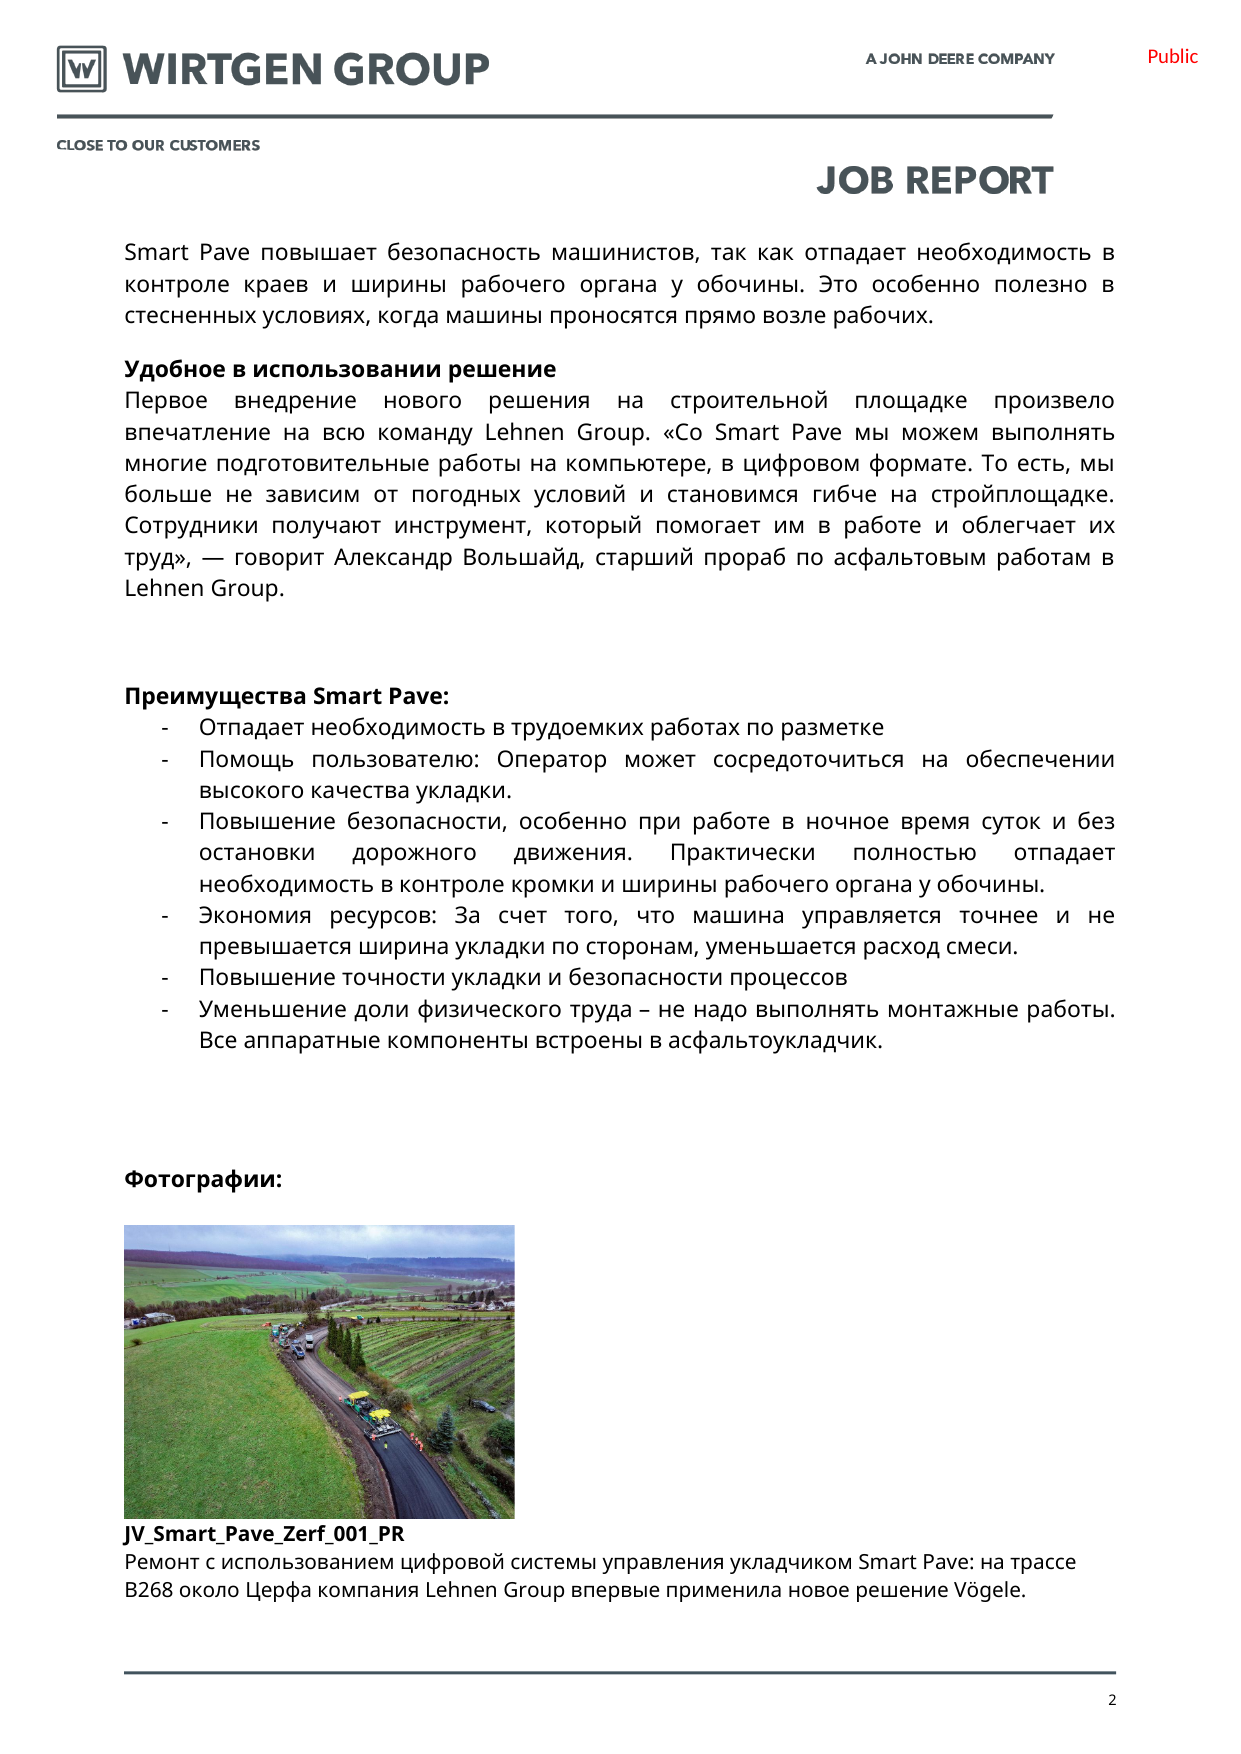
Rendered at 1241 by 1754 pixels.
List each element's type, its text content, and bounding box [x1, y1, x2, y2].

text Удобное в использовании решение [124, 353, 1116, 384]
list Помощь пользователю: Оператор может сосредоточиться на обеспечении высокого качества укладки. [161, 742, 1116, 805]
text Первое внедрение нового решения на строительной площадке произвело впечатление на всю команду Lehnen Group. «Со Smart Pave мы можем выполнять многие подготовительные работы на компьютере, в цифровом формате. То есть, мы больше не зависим от погодных условий и становимся гибче на стройплощадке. Сотрудники получают инструмент, который помогает им в работе и облегчает их труд», — говорит Александр Вольшайд, старший прораб по асфальтовым работам в Lehnen Group. [124, 384, 1116, 603]
list Повышение безопасности, особенно при работе в ночное время суток и без остановки дорожного движения. Практически полностью отпадает необходимость в контроле кромки и ширины рабочего органа у обочины. [161, 805, 1116, 899]
list Уменьшение доли физического труда – не надо выполнять монтажные работы. Все аппаратные компоненты встроены в асфальтоукладчик. [161, 992, 1116, 1055]
text Фотографии: [124, 1163, 1116, 1194]
text Преимущества Smart Pave: [124, 680, 1116, 711]
list Экономия ресурсов: За счет того, что машина управляется точнее и не превышается ширина укладки по сторонам, уменьшается расход смеси. [161, 899, 1116, 961]
picture [53, 45, 1062, 196]
list Отпадает необходимость в трудоемких работах по разметке [161, 711, 1116, 742]
picture [124, 1225, 515, 1519]
list Повышение точности укладки и безопасности процессов [161, 961, 1116, 992]
